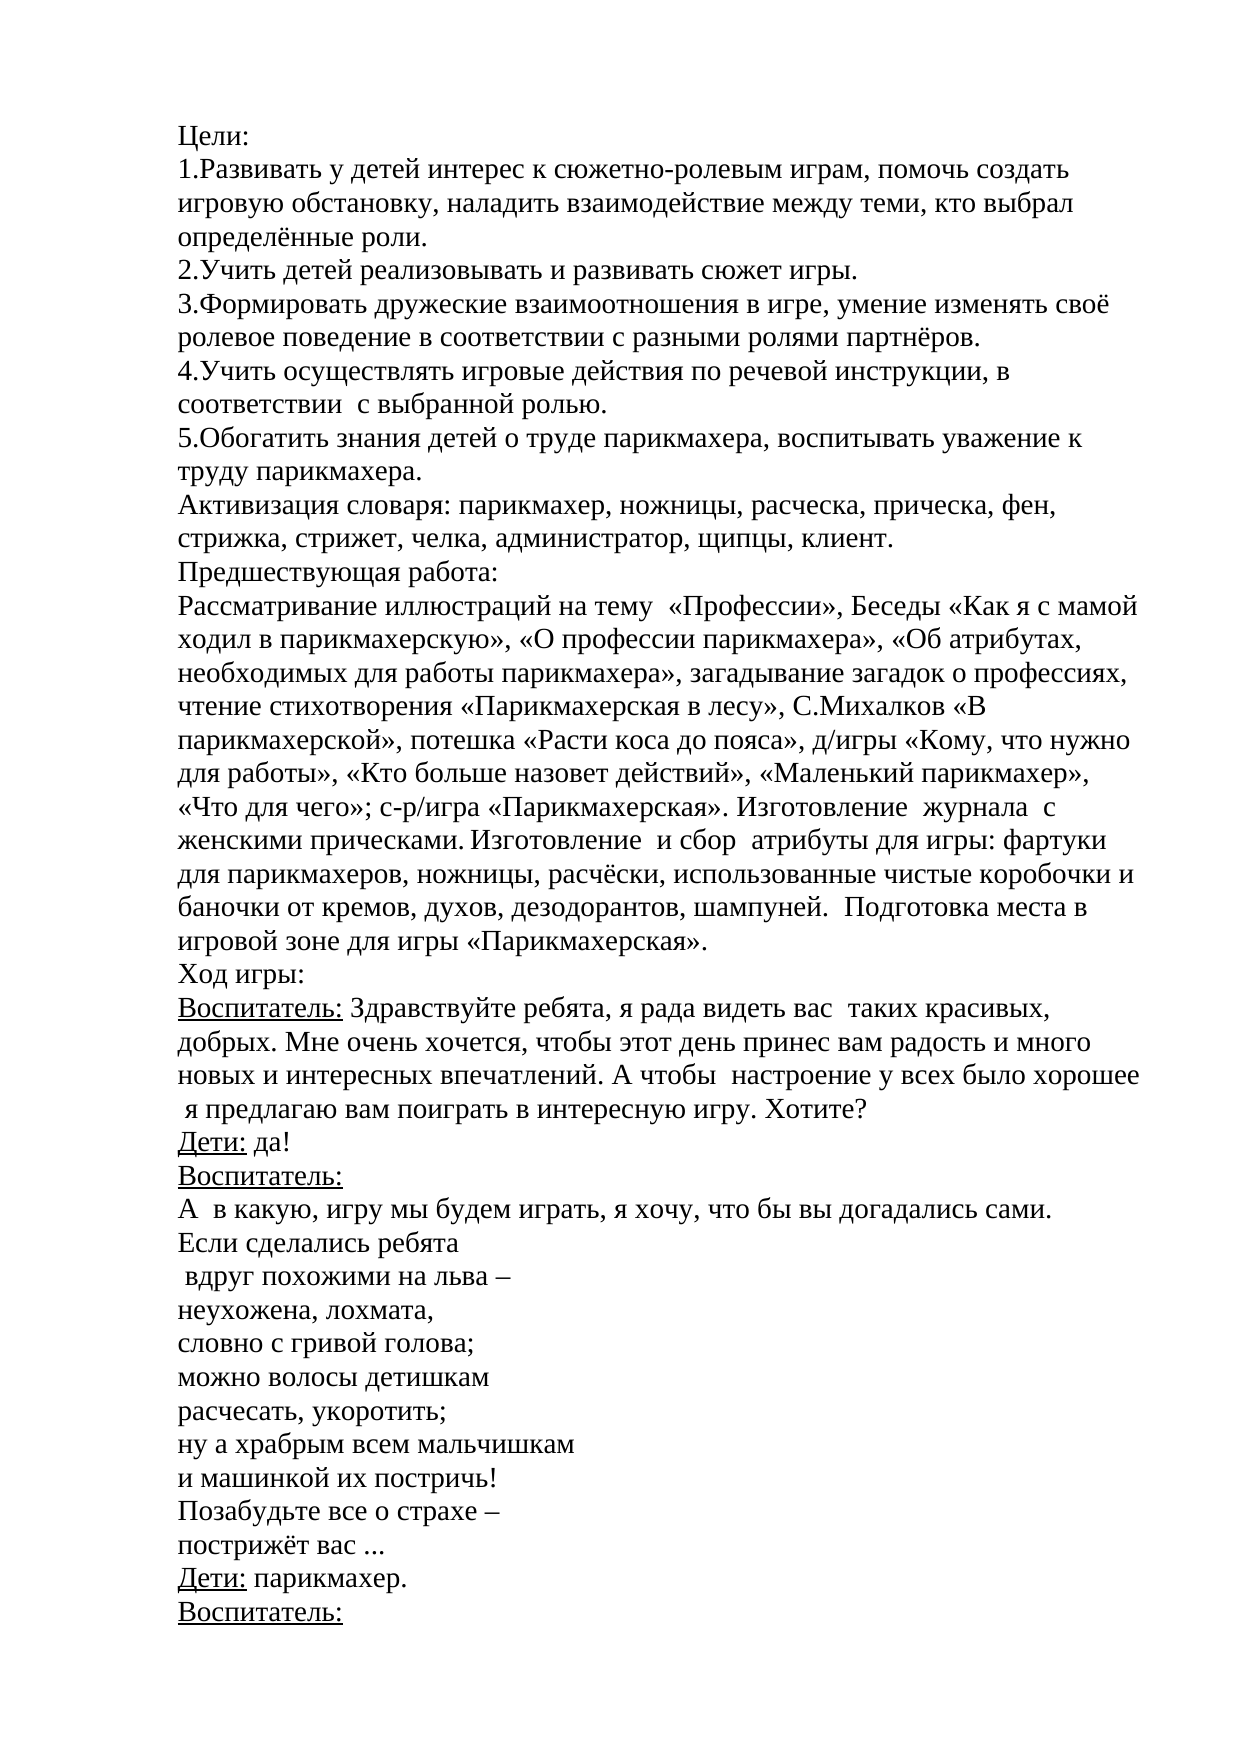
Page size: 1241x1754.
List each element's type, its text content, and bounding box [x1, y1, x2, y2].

text Предшествующая работа: [177, 554, 1152, 588]
text неухожена, лохмата, [177, 1292, 1152, 1326]
text 4.Учить осуществлять игровые действия по речевой инструкции, в соответствии с выбранной ролью. [177, 353, 1152, 420]
text ну а храбрым всем мальчишкам [177, 1426, 1152, 1460]
text словно с гривой голова; [177, 1326, 1152, 1359]
text Дети: да! [177, 1124, 1152, 1158]
text пострижёт вас ... [177, 1527, 1152, 1560]
text Рассматривание иллюстраций на тему «Профессии», Беседы «Как я с мамой ходил в парикмахерскую», «О профессии парикмахера», «Об атрибутах, необходимых для работы парикмахера», загадывание загадок о профессиях, чтение стихотворения «Парикмахерская в лесу», С.Михалков «В парикмахерской», потешка «Расти коса до пояса», д/игры «Кому, что нужно для работы», «Кто больше назовет действий», «Маленький парикмахер», «Что для чего»; с-р/игра «Парикмахерская». Изготовление журнала с женскими прическами. Изготовление и сбор атрибуты для игры: фартуки для парикмахеров, ножницы, расчёски, использованные чистые коробочки и баночки от кремов, духов, дезодорантов, шампуней. Подготовка места в игровой зоне для игры «Парикмахерская». [177, 588, 1152, 957]
text Активизация словаря: парикмахер, ножницы, расческа, прическа, фен, стрижка, стрижет, челка, администратор, щипцы, клиент. [177, 487, 1152, 554]
text 5.Обогатить знания детей о труде парикмахера, воспитывать уважение к труду парикмахера. [177, 420, 1152, 487]
text Если сделались ребята [177, 1225, 1152, 1258]
text и машинкой их постричь! [177, 1460, 1152, 1493]
text Ход игры: [177, 957, 1152, 990]
text Воспитатель: [177, 1158, 1152, 1191]
text 2.Учить детей реализовывать и развивать сюжет игры. [177, 252, 1152, 286]
text расчесать, укоротить; [177, 1393, 1152, 1426]
text А в какую, игру мы будем играть, я хочу, что бы вы догадались сами. [177, 1191, 1152, 1225]
text можно волосы детишкам [177, 1359, 1152, 1393]
text Дети: парикмахер. [177, 1560, 1152, 1594]
text вдруг похожими на льва – [177, 1258, 1152, 1292]
text я предлагаю вам поиграть в интересную игру. Хотите? [177, 1091, 1152, 1124]
text 3.Формировать дружеские взаимоотношения в игре, умение изменять своё ролевое поведение в соответствии с разными ролями партнёров. [177, 286, 1152, 353]
text Позабудьте все о страхе – [177, 1493, 1152, 1527]
text Воспитатель: [177, 1594, 1152, 1627]
text 1.Развивать у детей интерес к сюжетно-ролевым играм, помочь создать игровую обстановку, наладить взаимодействие между теми, кто выбрал определённые роли. [177, 152, 1152, 252]
text Цели: [177, 118, 1152, 152]
text Воспитатель: Здравствуйте ребята, я рада видеть вас таких красивых, добрых. Мне очень хочется, чтобы этот день принес вам радость и много новых и интересных впечатлений. А чтобы настроение у всех было хорошее [177, 990, 1152, 1091]
